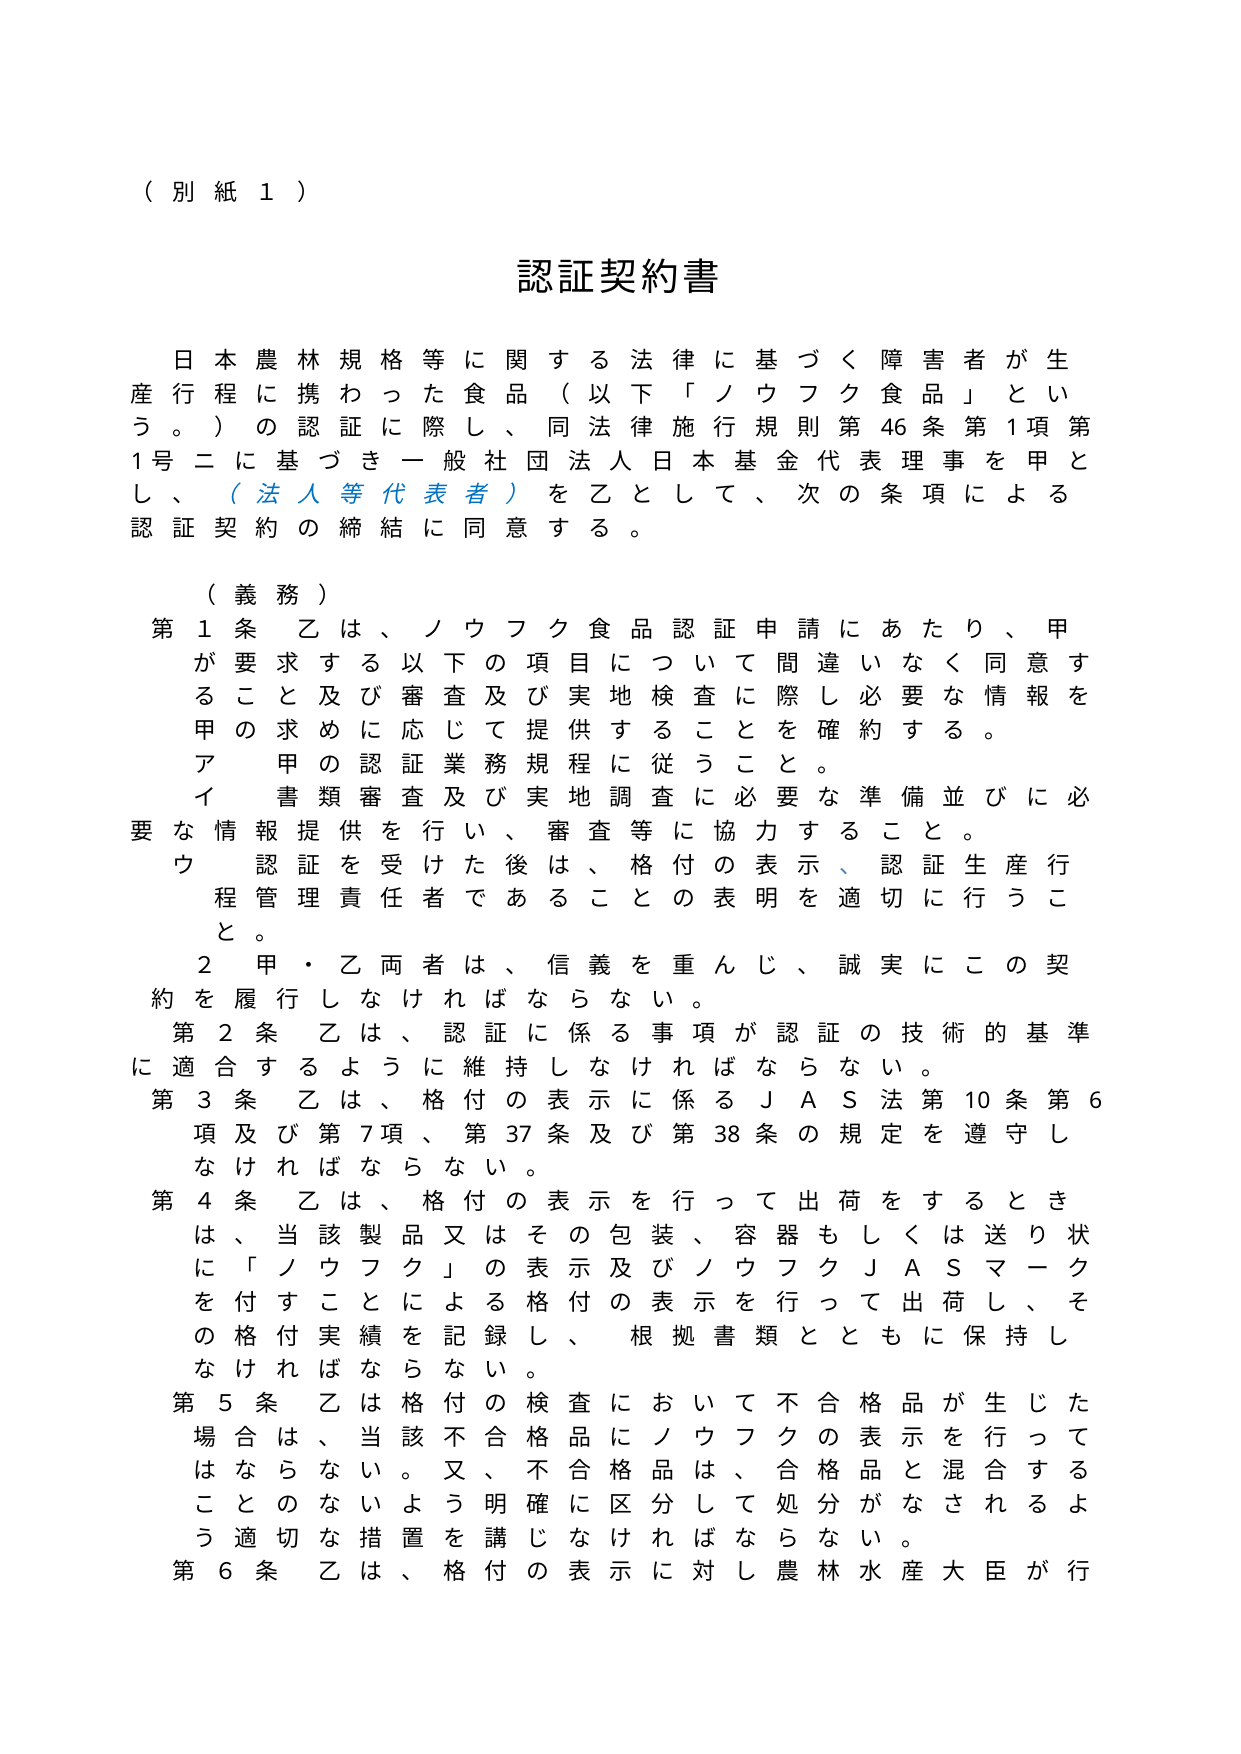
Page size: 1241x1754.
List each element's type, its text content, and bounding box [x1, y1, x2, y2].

text 第１条 乙は、ノウフク食品認証申請にあたり、甲が要求する以下の項目について間違いなく同意すること及び審査及び実地検査に際し必要な情報を甲の求めに応じて提供することを確約する。 [151, 611, 1110, 745]
text ア 甲の認証業務規程に従うこと。 [131, 745, 1110, 779]
text 第３条 乙は、格付の表示に係るＪＡＳ法第10条第6項及び第7項、第37条及び第38条の規定を遵守しなければならない。 [131, 1082, 1110, 1183]
text ウ 認証を受けた後は、格付の表示、認証生産行程管理責任者であることの表明を適切に行うこと。 [172, 846, 1110, 947]
text （義務） [68, 577, 1110, 611]
text 認証契約書 [131, 241, 1110, 308]
text 第２条 乙は、認証に係る事項が認証の技術的基準に適合するように維持しなければならない。 [131, 1014, 1110, 1082]
text 第５条 乙は格付の検査において不合格品が生じた場合は、当該不合格品にノウフクの表示を行ってはならない。又、不合格品は、合格品と混合することのないよう明確に区分して処分がなされるよう適切な措置を講じなければならない。 [141, 1384, 1110, 1553]
text 日本農林規格等に関する法律に基づく障害者が生産行程に携わった食品（以下「ノウフク食品」という。）の認証に際し、同法律施行規則第46条第1項第1号ニに基づき一般社団法人日本基金代表理事を甲とし、（法人等代表者）を乙として、次の条項による認証契約の締結に同意する。 [131, 342, 1110, 543]
text ２ 甲・乙両者は、信義を重んじ、誠実にこの契約を履行しなければならない。 [151, 947, 1110, 1014]
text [141, 1553, 1110, 1586]
text （別紙１） [131, 173, 1110, 207]
text イ 書類審査及び実地調査に必要な準備並びに必要な情報提供を行い、審査等に協力すること。 [131, 779, 1110, 846]
text 第４条 乙は、格付の表示を行って出荷をするときは、当該製品又はその包装、容器もしくは送り状に「ノウフク」の表示及びノウフクＪＡＳマークを付すことによる格付の表示を行って出荷し、その格付実績を記録し、 根拠書類とともに保持しなければならない。 [151, 1183, 1110, 1384]
